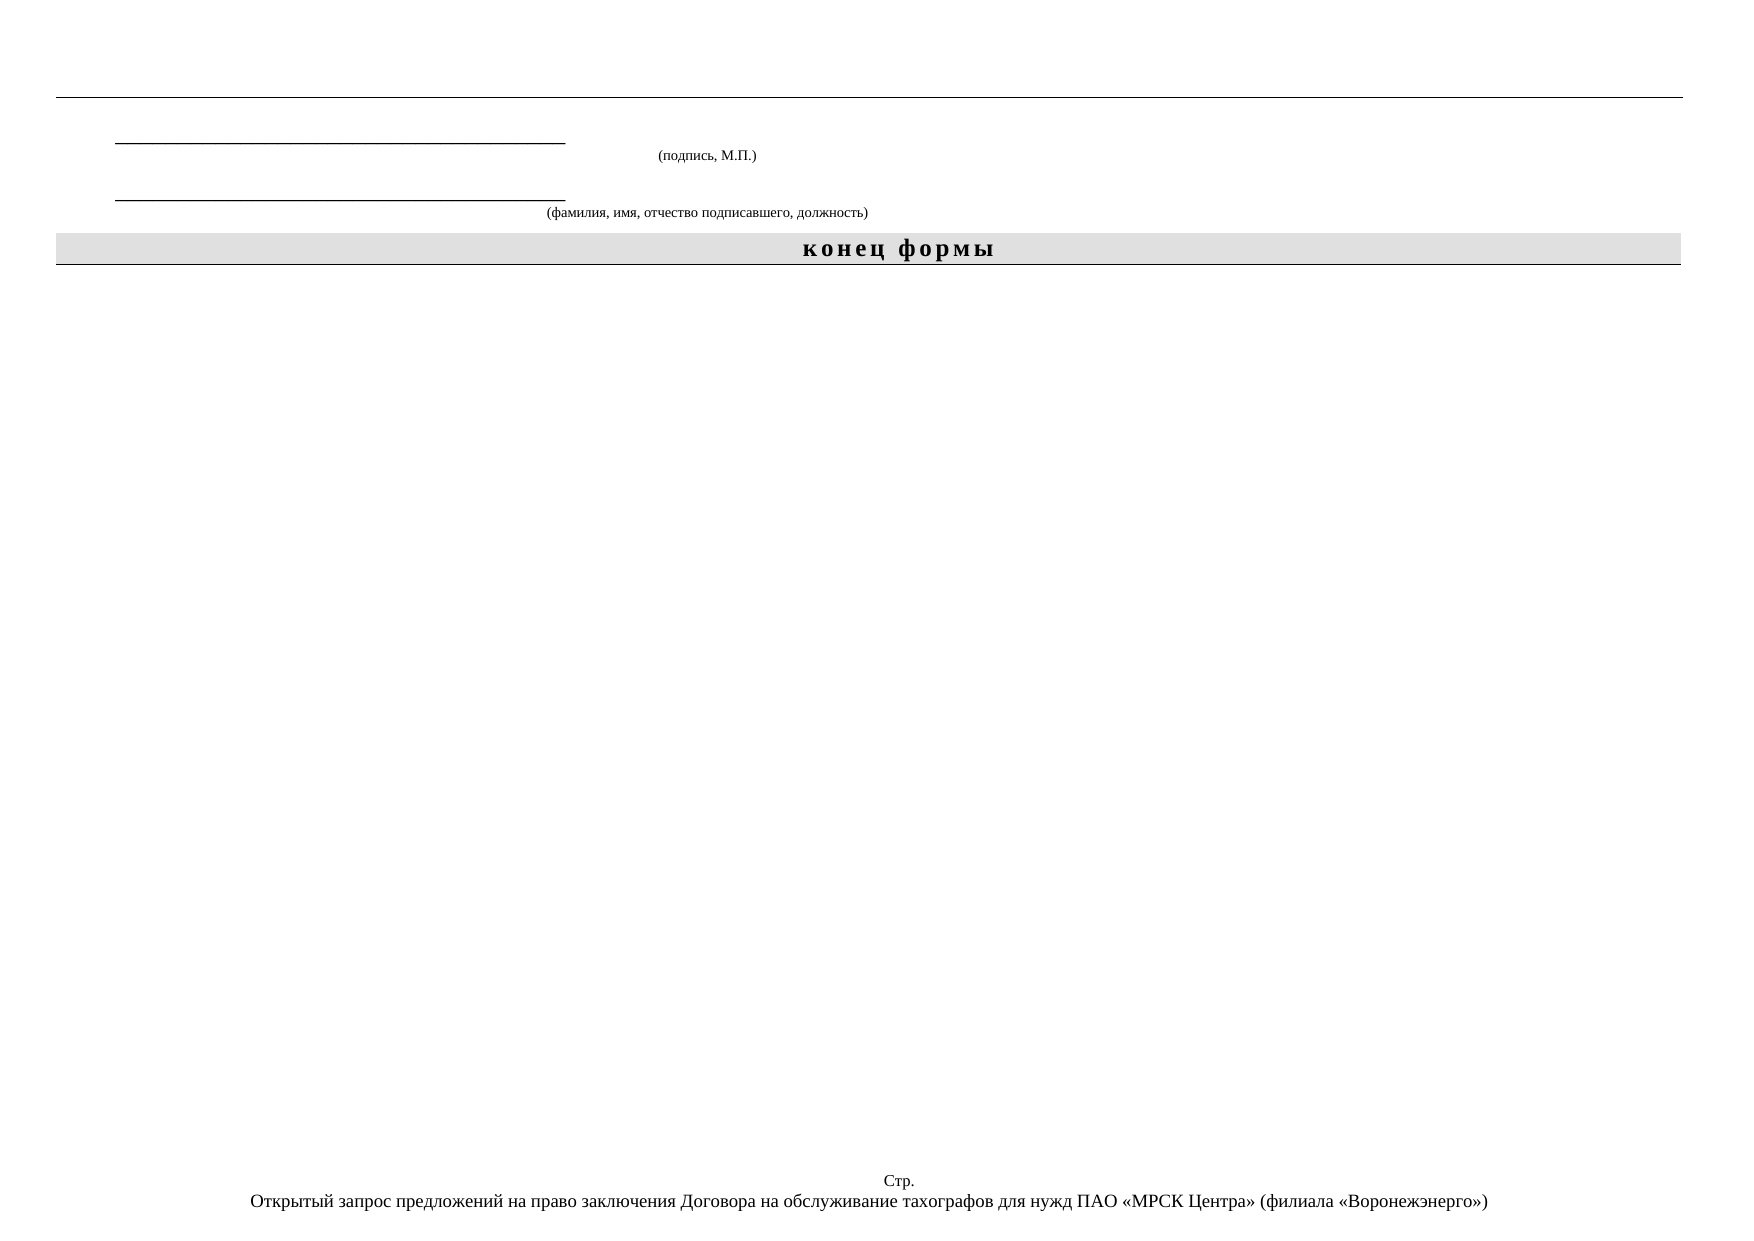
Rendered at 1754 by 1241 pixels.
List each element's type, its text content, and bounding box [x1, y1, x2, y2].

text конец формы [56, 233, 1681, 264]
text (подпись, М.П.) [56, 147, 1299, 176]
text ____________________________________ [56, 118, 1683, 147]
text (фамилия, имя, отчество подписавшего, должность) [56, 204, 1299, 233]
text ____________________________________ [56, 176, 1683, 204]
